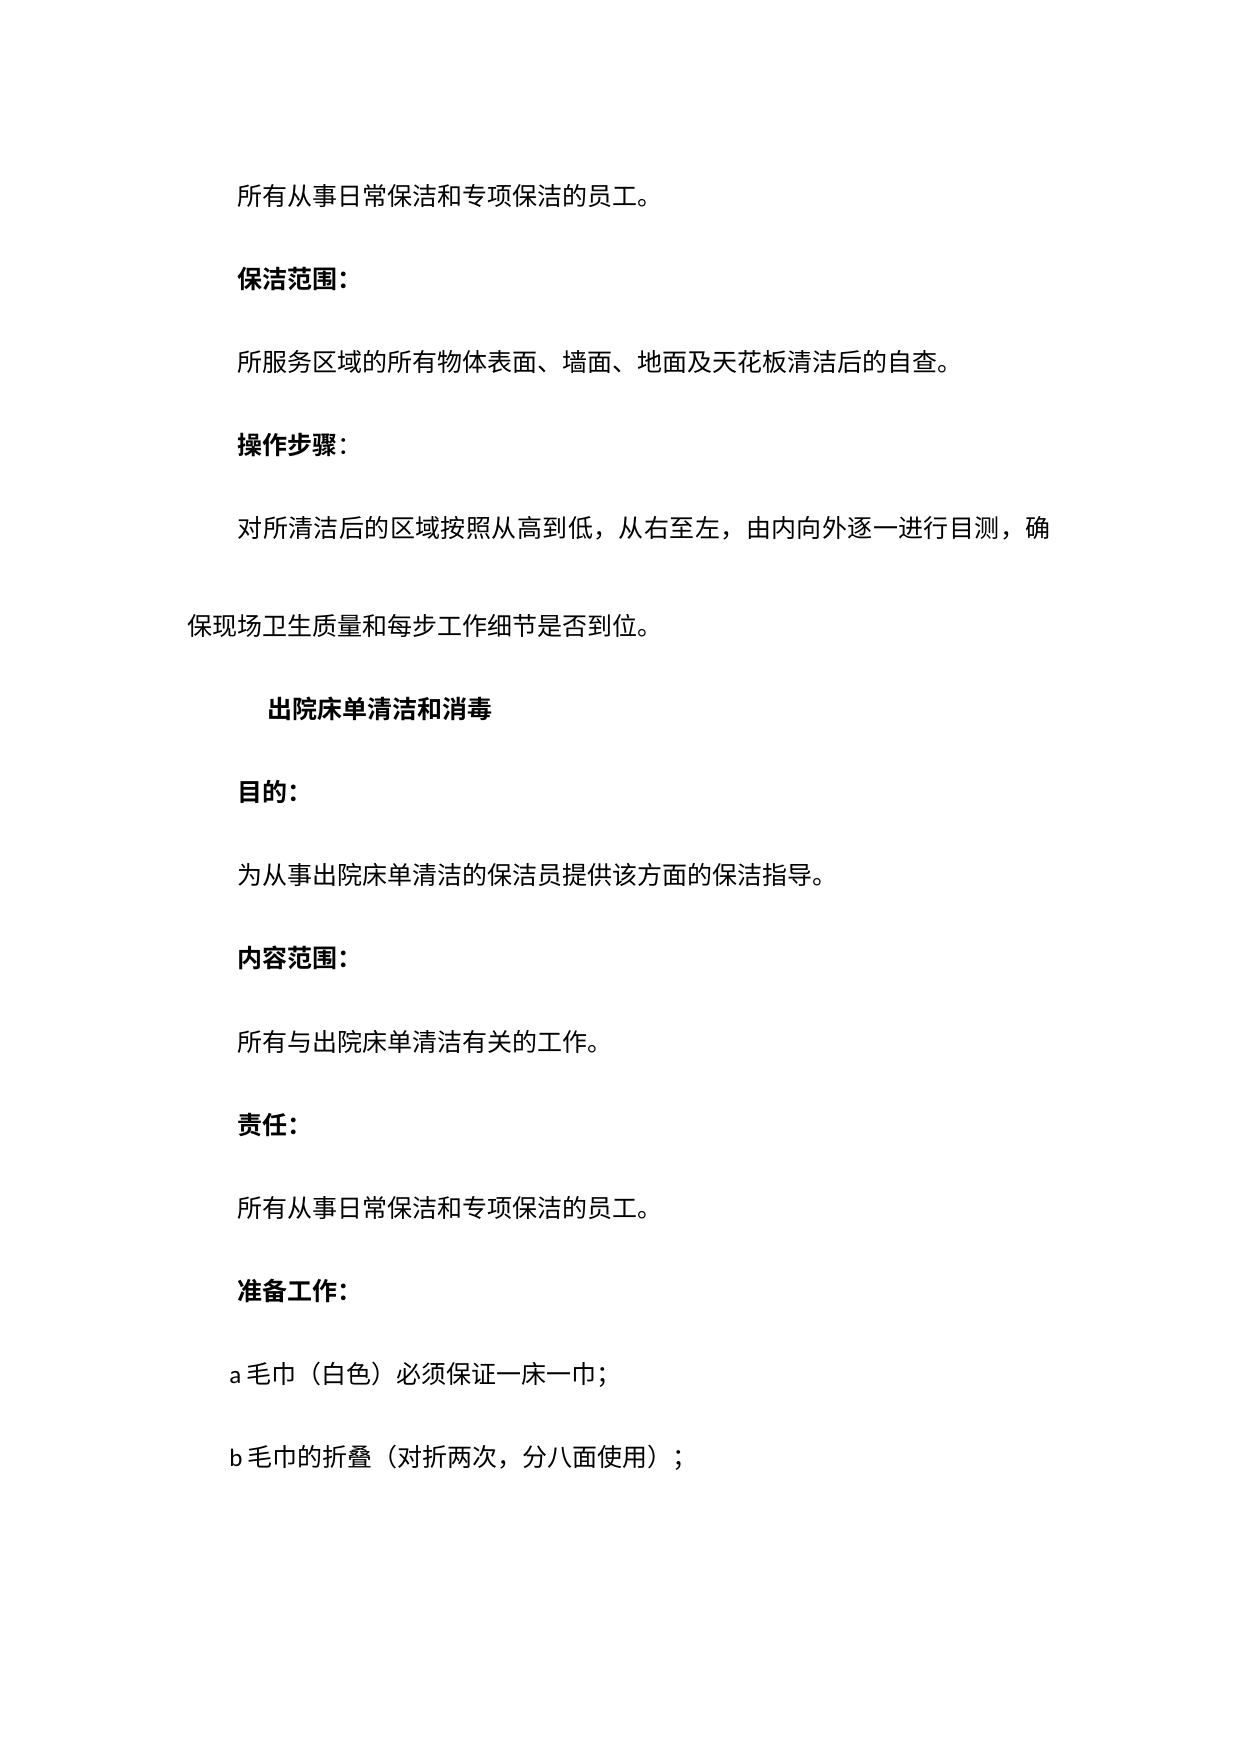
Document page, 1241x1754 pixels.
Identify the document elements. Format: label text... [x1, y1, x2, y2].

text 出院床单清洁和消毒 [217, 675, 1053, 740]
text 目的： [187, 758, 1053, 823]
text 责任： [187, 1091, 1053, 1156]
text 所服务区域的所有物体表面、墙面、地面及天花板清洁后的自查。 [187, 328, 1053, 393]
text 所有与出院床单清洁有关的工作。 [187, 1008, 1053, 1073]
text 操作步骤： [187, 411, 1053, 476]
text 所有从事日常保洁和专项保洁的员工。 [187, 162, 1053, 227]
text a毛巾（白色）必须保证一床一巾； [229, 1340, 1053, 1405]
text 对所清洁后的区域按照从高到低，从右至左，由内向外逐一进行目测，确保现场卫生质量和每步工作细节是否到位。 [187, 494, 1053, 657]
text 内容范围： [187, 924, 1053, 989]
text 保洁范围： [187, 245, 1053, 310]
text 所有从事日常保洁和专项保洁的员工。 [187, 1174, 1053, 1239]
text 准备工作： [187, 1257, 1053, 1322]
text b毛巾的折叠（对折两次，分八面使用）； [229, 1423, 1053, 1488]
text 为从事出院床单清洁的保洁员提供该方面的保洁指导。 [187, 841, 1053, 906]
